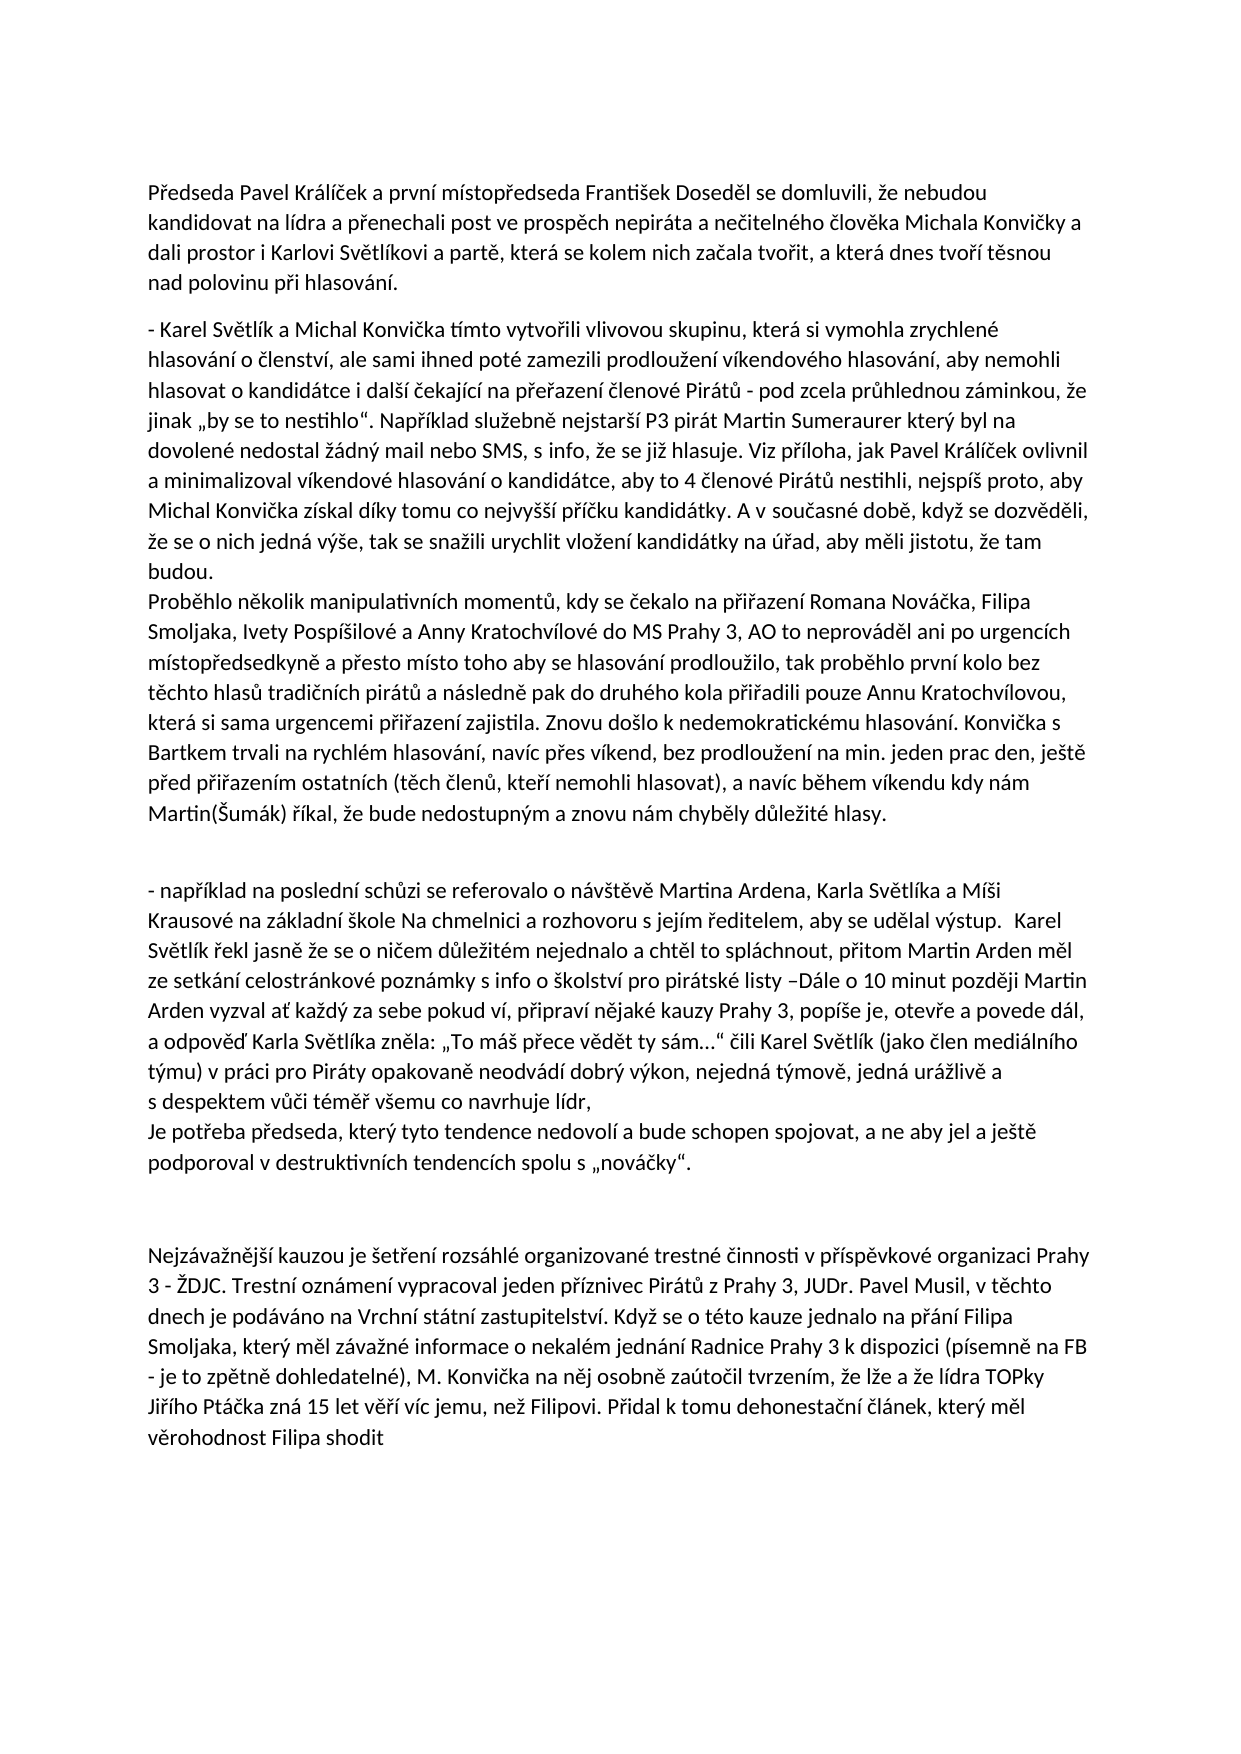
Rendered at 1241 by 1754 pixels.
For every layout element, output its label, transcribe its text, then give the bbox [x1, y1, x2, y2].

text - Karel Světlík a Michal Konvička tímto vytvořili vlivovou skupinu, která si vymohla zrychlené hlasování o členství, ale sami ihned poté zamezili prodloužení víkendového hlasování, aby nemohli hlasovat o kandidátce i další čekající na přeřazení členové Pirátů - pod zcela průhlednou záminkou, že jinak „by se to nestihlo“. Například služebně nejstarší P3 pirát Martin Sumeraurer který byl na dovolené nedostal žádný mail nebo SMS, s info, že se již hlasuje. Viz příloha, jak Pavel Králíček ovlivnil a minimalizoval víkendové hlasování o kandidátce, aby to 4 členové Pirátů nestihli, nejspíš proto, aby Michal Konvička získal díky tomu co nejvyšší příčku kandidátky. A v současné době, když se dozvěděli, že se o nich jedná výše, tak se snažili urychlit vložení kandidátky na úřad, aby měli jistotu, že tam budou. Proběhlo několik manipulativních momentů, kdy se čekalo na přiřazení Romana Nováčka, Filipa Smoljaka, Ivety Pospíšilové a Anny Kratochvílové do MS Prahy 3, AO to neprováděl ani po urgencích místopředsedkyně a přesto místo toho aby se hlasování prodloužilo, tak proběhlo první kolo bez těchto hlasů tradičních pirátů a následně pak do druhého kola přiřadili pouze Annu Kratochvílovou, která si sama urgencemi přiřazení zajistila. Znovu došlo k nedemokratickému hlasování. Konvička s Bartkem trvali na rychlém hlasování, navíc přes víkend, bez prodloužení na min. jeden prac den, ještě před přiřazením ostatních (těch členů, kteří nemohli hlasovat), a navíc během víkendu kdy nám Martin(Šumák) říkal, že bude nedostupným a znovu nám chyběly důležité hlasy. [148, 315, 1093, 827]
text Předseda Pavel Králíček a první místopředseda František Doseděl se domluvili, že nebudou kandidovat na lídra a přenechali post ve prospěch nepiráta a nečitelného člověka Michala Konvičky a dali prostor i Karlovi Světlíkovi a partě, která se kolem nich začala tvořit, a která dnes tvoří těsnou nad polovinu při hlasování. [148, 148, 1093, 296]
text - například na poslední schůzi se referovalo o návštěvě Martina Ardena, Karla Světlíka a Míši Krausové na základní škole Na chmelnici a rozhovoru s jejím ředitelem, aby se udělal výstup. Karel Světlík řekl jasně že se o ničem důležitém nejednalo a chtěl to spláchnout, přitom Martin Arden měl ze setkání celostránkové poznámky s info o školství pro pirátské listy –Dále o 10 minut později Martin Arden vyzval ať každý za sebe pokud ví, připraví nějaké kauzy Prahy 3, popíše je, otevře a povede dál, a odpověď Karla Světlíka zněla: „To máš přece vědět ty sám…“ čili Karel Světlík (jako člen mediálního týmu) v práci pro Piráty opakovaně neodvádí dobrý výkon, nejedná týmově, jedná urážlivě a s despektem vůči téměř všemu co navrhuje lídr, Je potřeba předseda, který tyto tendence nedovolí a bude schopen spojovat, a ne aby jel a ještě podporoval v destruktivních tendencích spolu s „nováčky“. [148, 846, 1093, 1176]
text Nejzávažnější kauzou je šetření rozsáhlé organizované trestné činnosti v příspěvkové organizaci Prahy 3 - ŽDJC. Trestní oznámení vypracoval jeden příznivec Pirátů z Prahy 3, JUDr. Pavel Musil, v těchto dnech je podáváno na Vrchní státní zastupitelství. Když se o této kauze jednalo na přání Filipa Smoljaka, který měl závažné informace o nekalém jednání Radnice Prahy 3 k dispozici (písemně na FB - je to zpětně dohledatelné), M. Konvička na něj osobně zaútočil tvrzením, že lže a že lídra TOPky Jiřího Ptáčka zná 15 let věří víc jemu, než Filipovi. Přidal k tomu dehonestační článek, který měl věrohodnost Filipa shodit [148, 1241, 1093, 1451]
